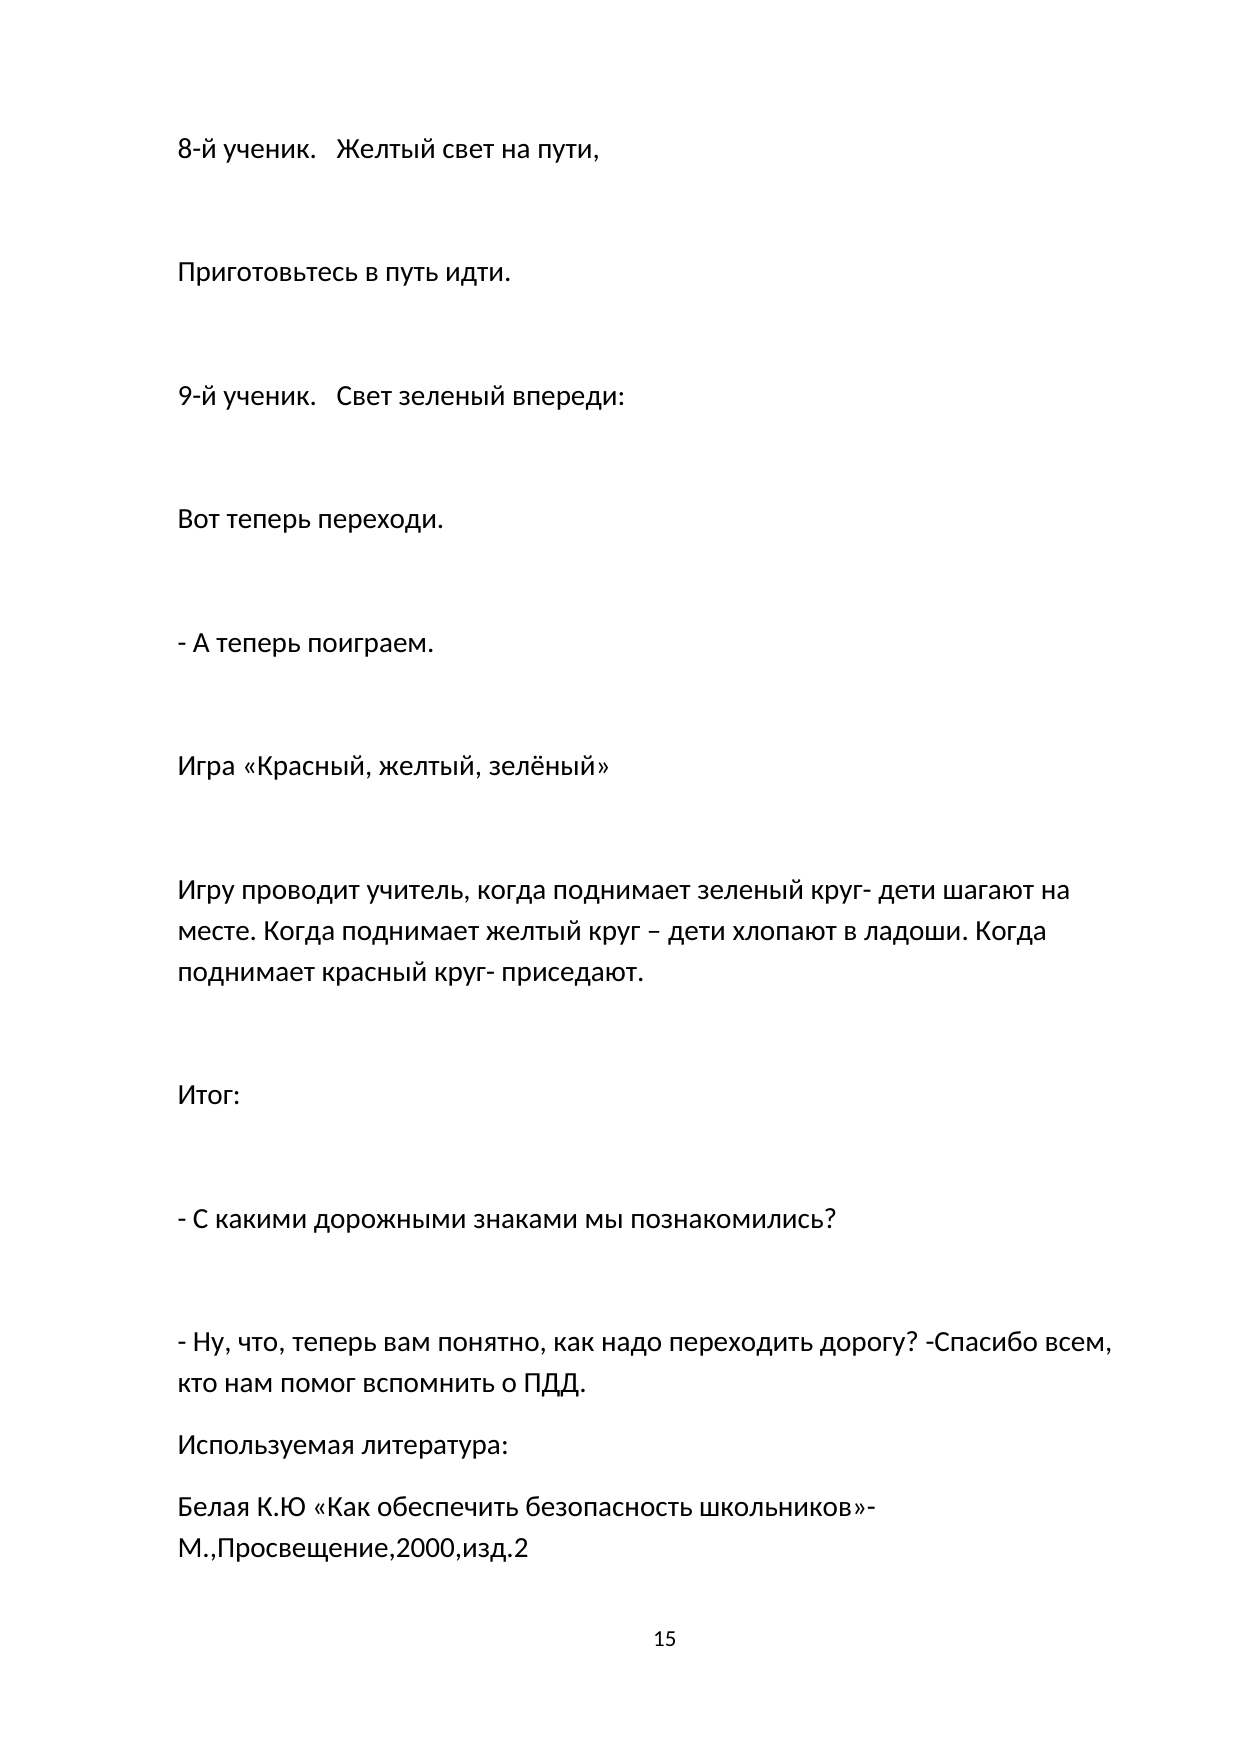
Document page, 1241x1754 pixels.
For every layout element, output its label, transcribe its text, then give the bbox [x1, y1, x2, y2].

text - Ну, что, теперь вам понятно, как надо переходить дорогу? -Спасибо всем, кто нам помог вспомнить о ПДД. [177, 1323, 1152, 1400]
text 8-й ученик. Желтый свет на пути, [177, 130, 1152, 165]
text Игра «Красный, желтый, зелёный» [177, 747, 1152, 783]
text Приготовьтесь в путь идти. [177, 253, 1152, 289]
text - С какими дорожными знаками мы познакомились? [177, 1200, 1152, 1236]
text Белая К.Ю «Как обеспечить безопасность школьников»-М.,Просвещение,2000,изд.2 [177, 1488, 1152, 1564]
text Итог: [177, 1076, 1152, 1112]
text Используемая литература: [177, 1426, 1152, 1462]
text Вот теперь переходи. [177, 500, 1152, 536]
text - А теперь поиграем. [177, 624, 1152, 659]
text 9-й ученик. Свет зеленый впереди: [177, 377, 1152, 412]
text Игру проводит учитель, когда поднимает зеленый круг- дети шагают на месте. Когда поднимает желтый круг – дети хлопают в ладоши. Когда поднимает красный круг- приседают. [177, 871, 1152, 988]
